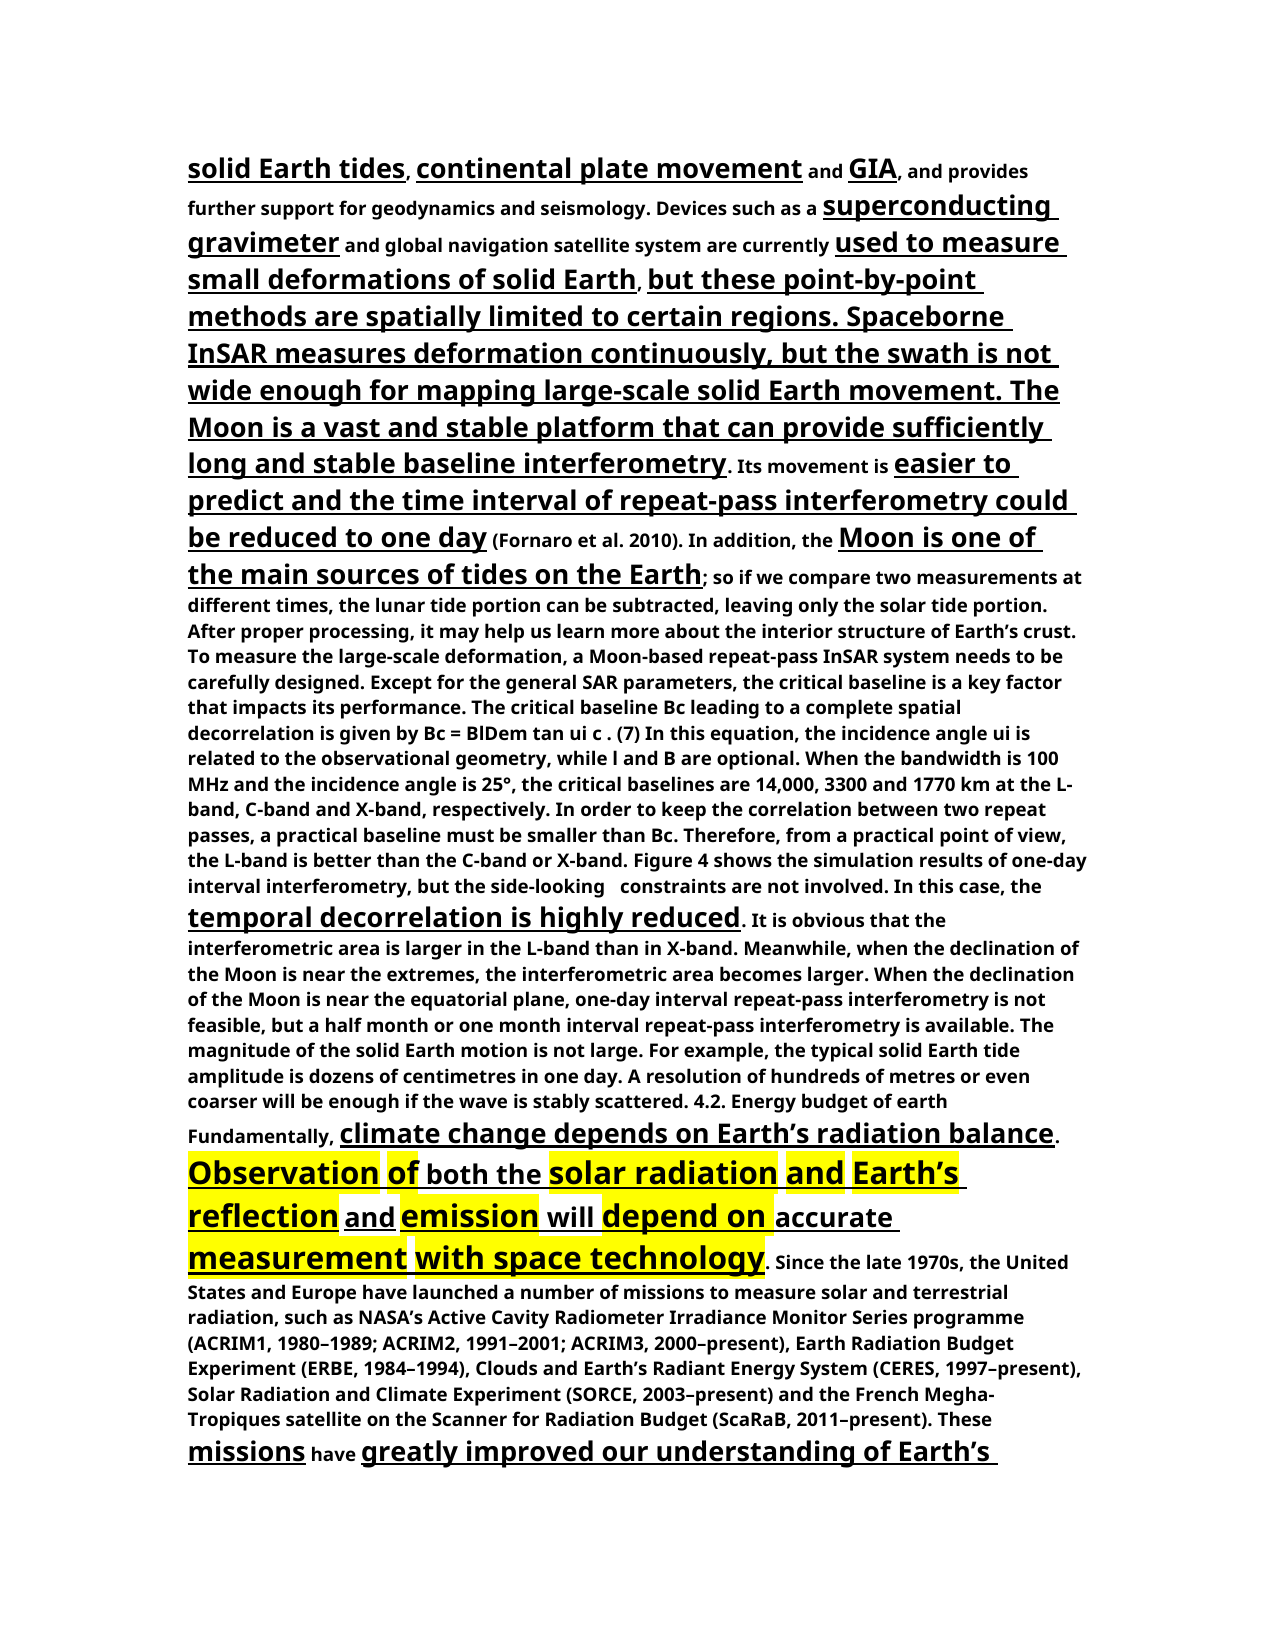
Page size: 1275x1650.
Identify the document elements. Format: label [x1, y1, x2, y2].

text [187, 150, 1087, 1469]
